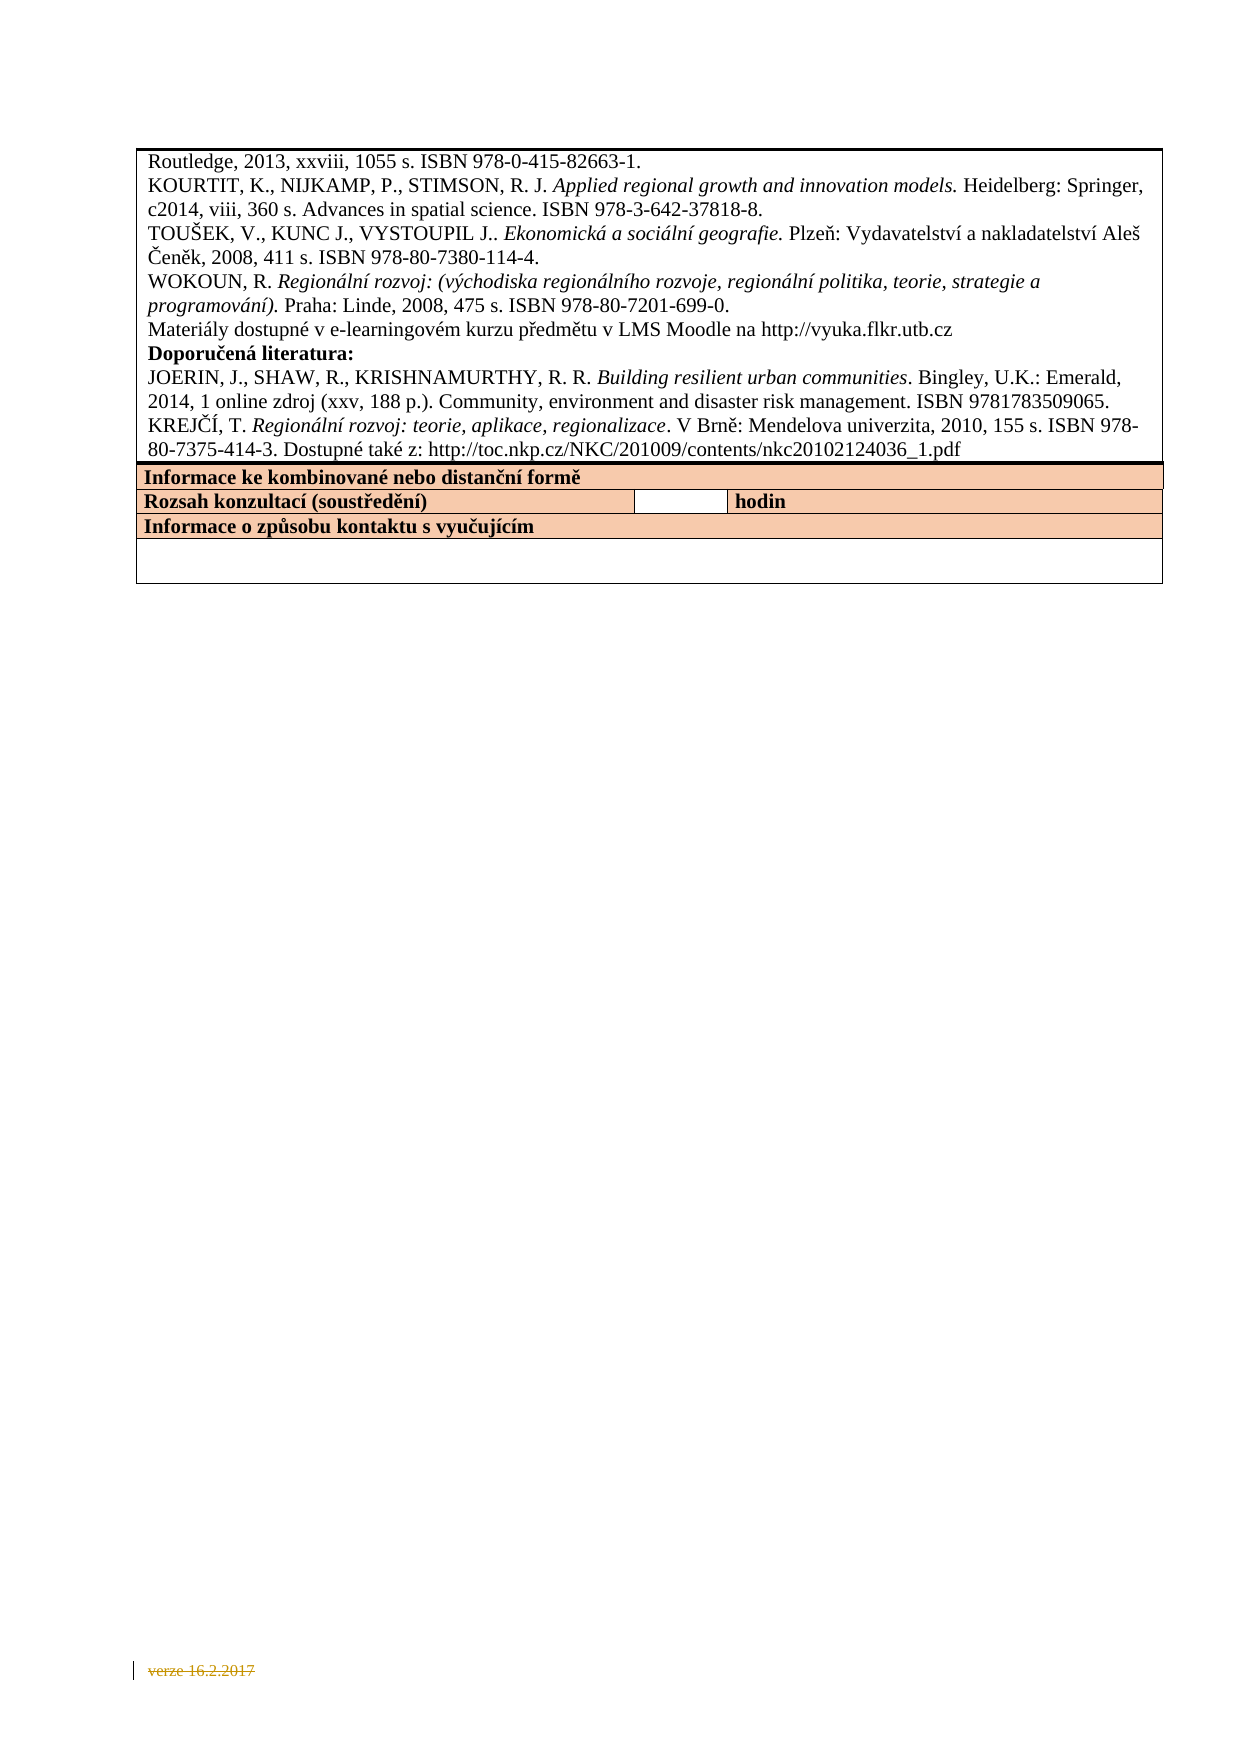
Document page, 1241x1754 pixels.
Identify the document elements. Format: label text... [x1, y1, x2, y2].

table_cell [137, 151, 1162, 461]
table_cell [137, 539, 1162, 583]
table_cell [635, 490, 727, 513]
table_cell hodin [728, 490, 1162, 513]
table_cell Rozsah konzultací (soustředění) [137, 490, 634, 513]
table_cell Informace o způsobu kontaktu s vyučujícím [137, 514, 1162, 538]
table_cell Informace ke kombinované nebo distanční formě [137, 465, 1163, 489]
